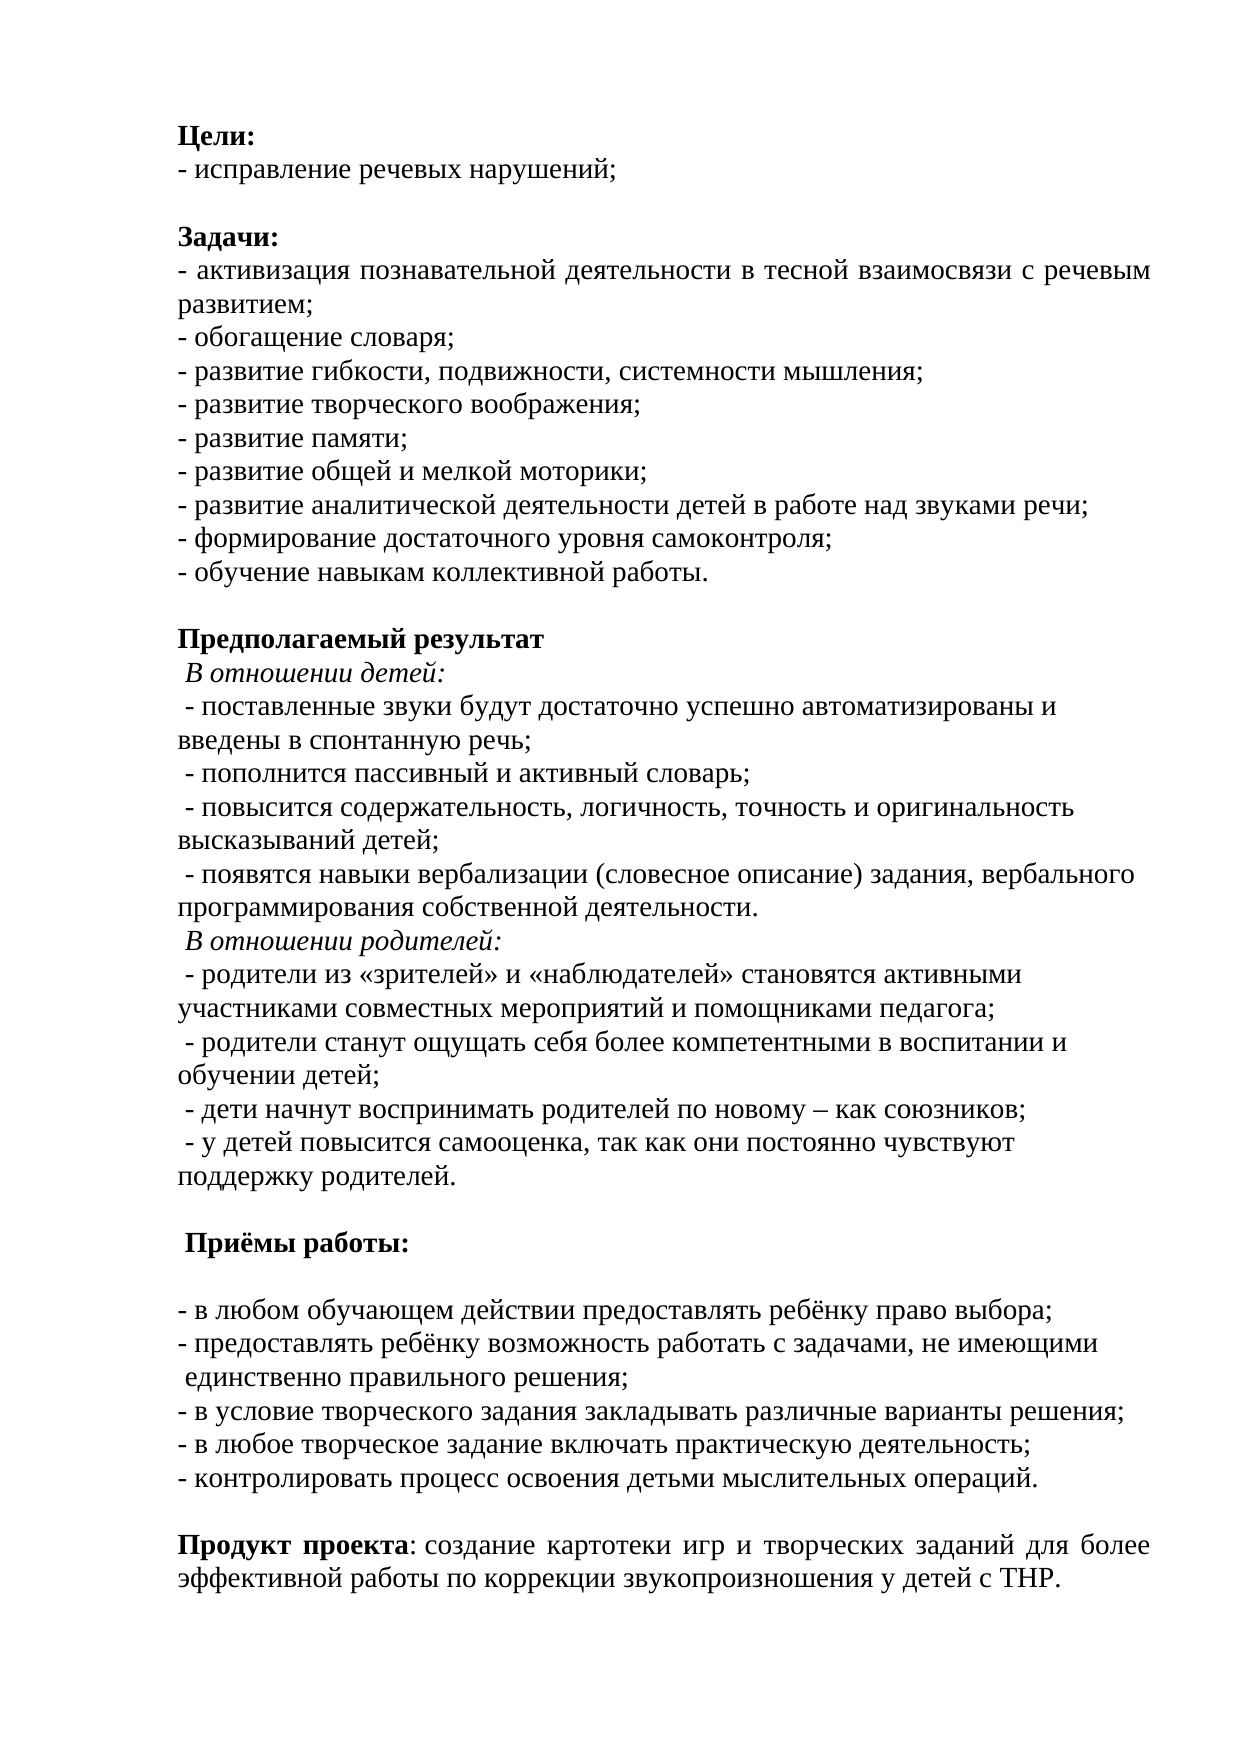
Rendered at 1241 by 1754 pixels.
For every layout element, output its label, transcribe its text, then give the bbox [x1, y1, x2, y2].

text Продукт проекта: создание картотеки игр и творческих заданий для более эффективной работы по коррекции звукопроизношения у детей с ТНР. [177, 1527, 1152, 1594]
text - обогащение словаря; [177, 319, 1152, 353]
text - развитие гибкости, подвижности, системности мышления; [177, 353, 1152, 386]
text Задачи: [177, 219, 1152, 252]
text - развитие общей и мелкой моторики; [177, 453, 1152, 487]
text - развитие творческого воображения; [177, 386, 1152, 420]
text - формирование достаточного уровня самоконтроля; [177, 521, 1152, 554]
text Предполагаемый результат В отношении детей: - поставленные звуки будут достаточно успешно автоматизированы и введены в спонтанную речь; - пополнится пассивный и активный словарь; - повысится содержательность, логичность, точность и оригинальность высказываний детей; - появятся навыки вербализации (словесное описание) задания, вербального программирования собственной деятельности. В отношении родителей: - родители из «зрителей» и «наблюдателей» становятся активными участниками совместных мероприятий и помощниками педагога; - родители станут ощущать себя более компетентными в воспитании и обучении детей; - дети начнут воспринимать родителей по новому – как союзников; - у детей повысится самооценка, так как они постоянно чувствуют поддержку родителей. [177, 621, 1152, 1191]
text Приёмы работы: - в любом обучающем действии предоставлять ребёнку право выбора; - предоставлять ребёнку возможность работать с задачами, не имеющими единственно правильного решения; - в условие творческого задания закладывать различные варианты решения; - в любое творческое задание включать практическую деятельность; - контролировать процесс освоения детьми мыслительных операций. [177, 1225, 1152, 1493]
text - активизация познавательной деятельности в тесной взаимосвязи с речевым развитием; [177, 252, 1152, 319]
text - развитие аналитической деятельности детей в работе над звуками речи; [177, 487, 1152, 521]
text - обучение навыкам коллективной работы. [177, 554, 1152, 588]
text Цели: [177, 118, 1152, 152]
text - развитие памяти; [177, 420, 1152, 453]
text - исправление речевых нарушений; [177, 152, 1152, 185]
